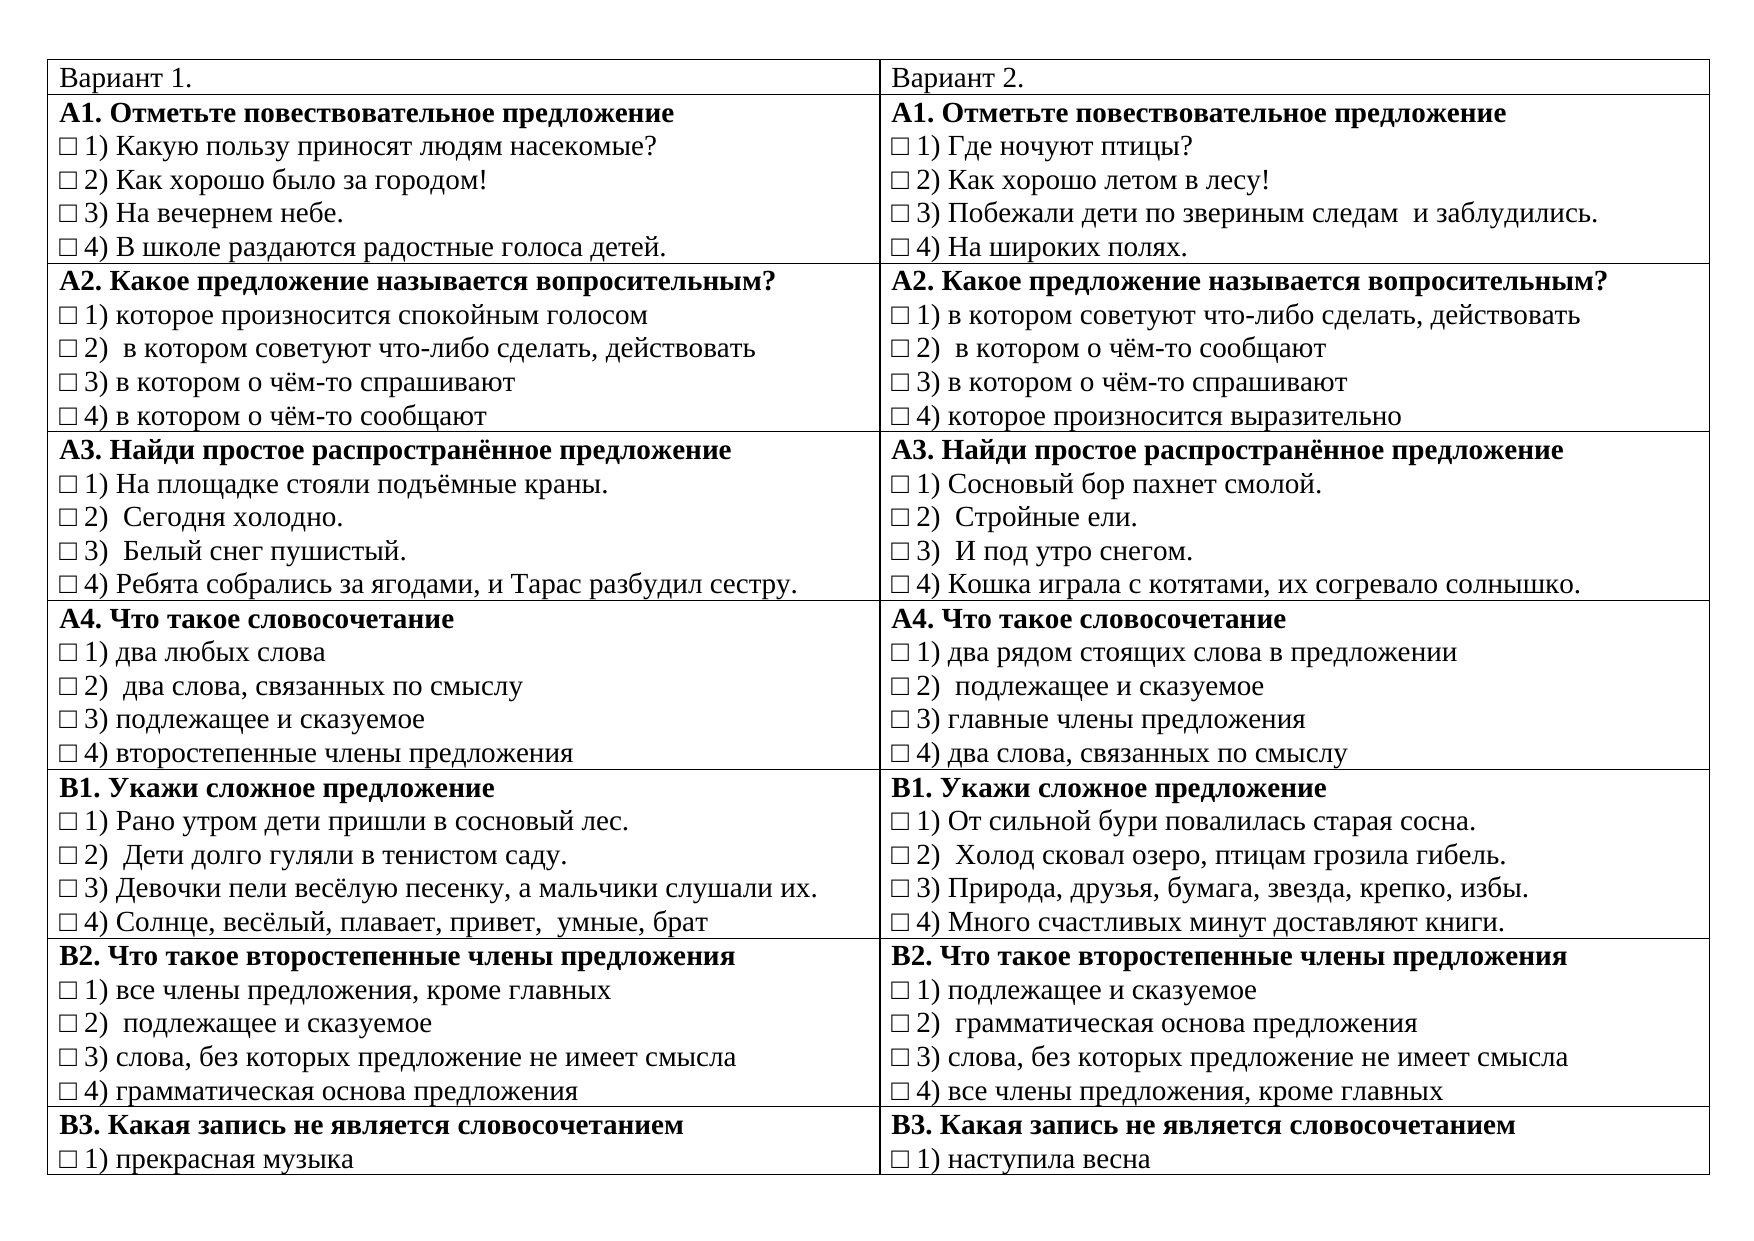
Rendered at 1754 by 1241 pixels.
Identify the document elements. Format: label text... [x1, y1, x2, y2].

table_cell А2. Какое предложение называется вопросительным? □ 1) которое произносится спокойным голосом □ 2) в котором советуют что-либо сделать, действовать □ 3) в котором о чём-то спрашивают □ 4) в котором о чём-то сообщают [48, 264, 879, 431]
table_cell А3. Найди простое распространённое предложение □ 1) На площадке стояли подъёмные краны. □ 2) Сегодня холодно. □ 3) Белый снег пушистый. □ 4) Ребята собрались за ягодами, и Тарас разбудил сестру. [48, 432, 879, 600]
table_cell В2. Что такое второстепенные члены предложения □ 1) подлежащее и сказуемое □ 2) грамматическая основа предложения □ 3) слова, без которых предложение не имеет смысла □ 4) все члены предложения, кроме главных [881, 939, 1709, 1106]
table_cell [48, 1107, 879, 1174]
table_cell А1. Отметьте повествовательное предложение □ 1) Какую пользу приносят людям насекомые? □ 2) Как хорошо было за городом! □ 3) На вечернем небе. □ 4) В школе раздаются радостные голоса детей. [48, 95, 879, 262]
table_cell А4. Что такое словосочетание □ 1) два любых слова □ 2) два слова, связанных по смыслу □ 3) подлежащее и сказуемое □ 4) второстепенные члены предложения [48, 601, 879, 769]
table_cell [881, 1107, 1709, 1174]
table_header Вариант 2. [881, 60, 1709, 94]
table_cell В1. Укажи сложное предложение □ 1) Рано утром дети пришли в сосновый лес. □ 2) Дети долго гуляли в тенистом саду. □ 3) Девочки пели весёлую песенку, а мальчики слушали их. □ 4) Солнце, весёлый, плавает, привет, умные, брат [48, 770, 879, 937]
table_header Вариант 1. [48, 60, 879, 94]
table_cell А2. Какое предложение называется вопросительным? □ 1) в котором советуют что-либо сделать, действовать □ 2) в котором о чём-то сообщают □ 3) в котором о чём-то спрашивают □ 4) которое произносится выразительно [881, 264, 1709, 431]
table_cell А1. Отметьте повествовательное предложение □ 1) Где ночуют птицы? □ 2) Как хорошо летом в лесу! □ 3) Побежали дети по звериным следам и заблудились. □ 4) На широких полях. [881, 95, 1709, 262]
table_cell В2. Что такое второстепенные члены предложения □ 1) все члены предложения, кроме главных □ 2) подлежащее и сказуемое □ 3) слова, без которых предложение не имеет смысла □ 4) грамматическая основа предложения [48, 939, 879, 1106]
table_cell А3. Найди простое распространённое предложение □ 1) Сосновый бор пахнет смолой. □ 2) Стройные ели. □ 3) И под утро снегом. □ 4) Кошка играла с котятами, их согревало солнышко. [881, 432, 1709, 600]
table_cell В1. Укажи сложное предложение □ 1) От сильной бури повалилась старая сосна. □ 2) Холод сковал озеро, птицам грозила гибель. □ 3) Природа, друзья, бумага, звезда, крепко, избы. □ 4) Много счастливых минут доставляют книги. [881, 770, 1709, 937]
table_cell А4. Что такое словосочетание □ 1) два рядом стоящих слова в предложении □ 2) подлежащее и сказуемое □ 3) главные члены предложения □ 4) два слова, связанных по смыслу [881, 601, 1709, 769]
